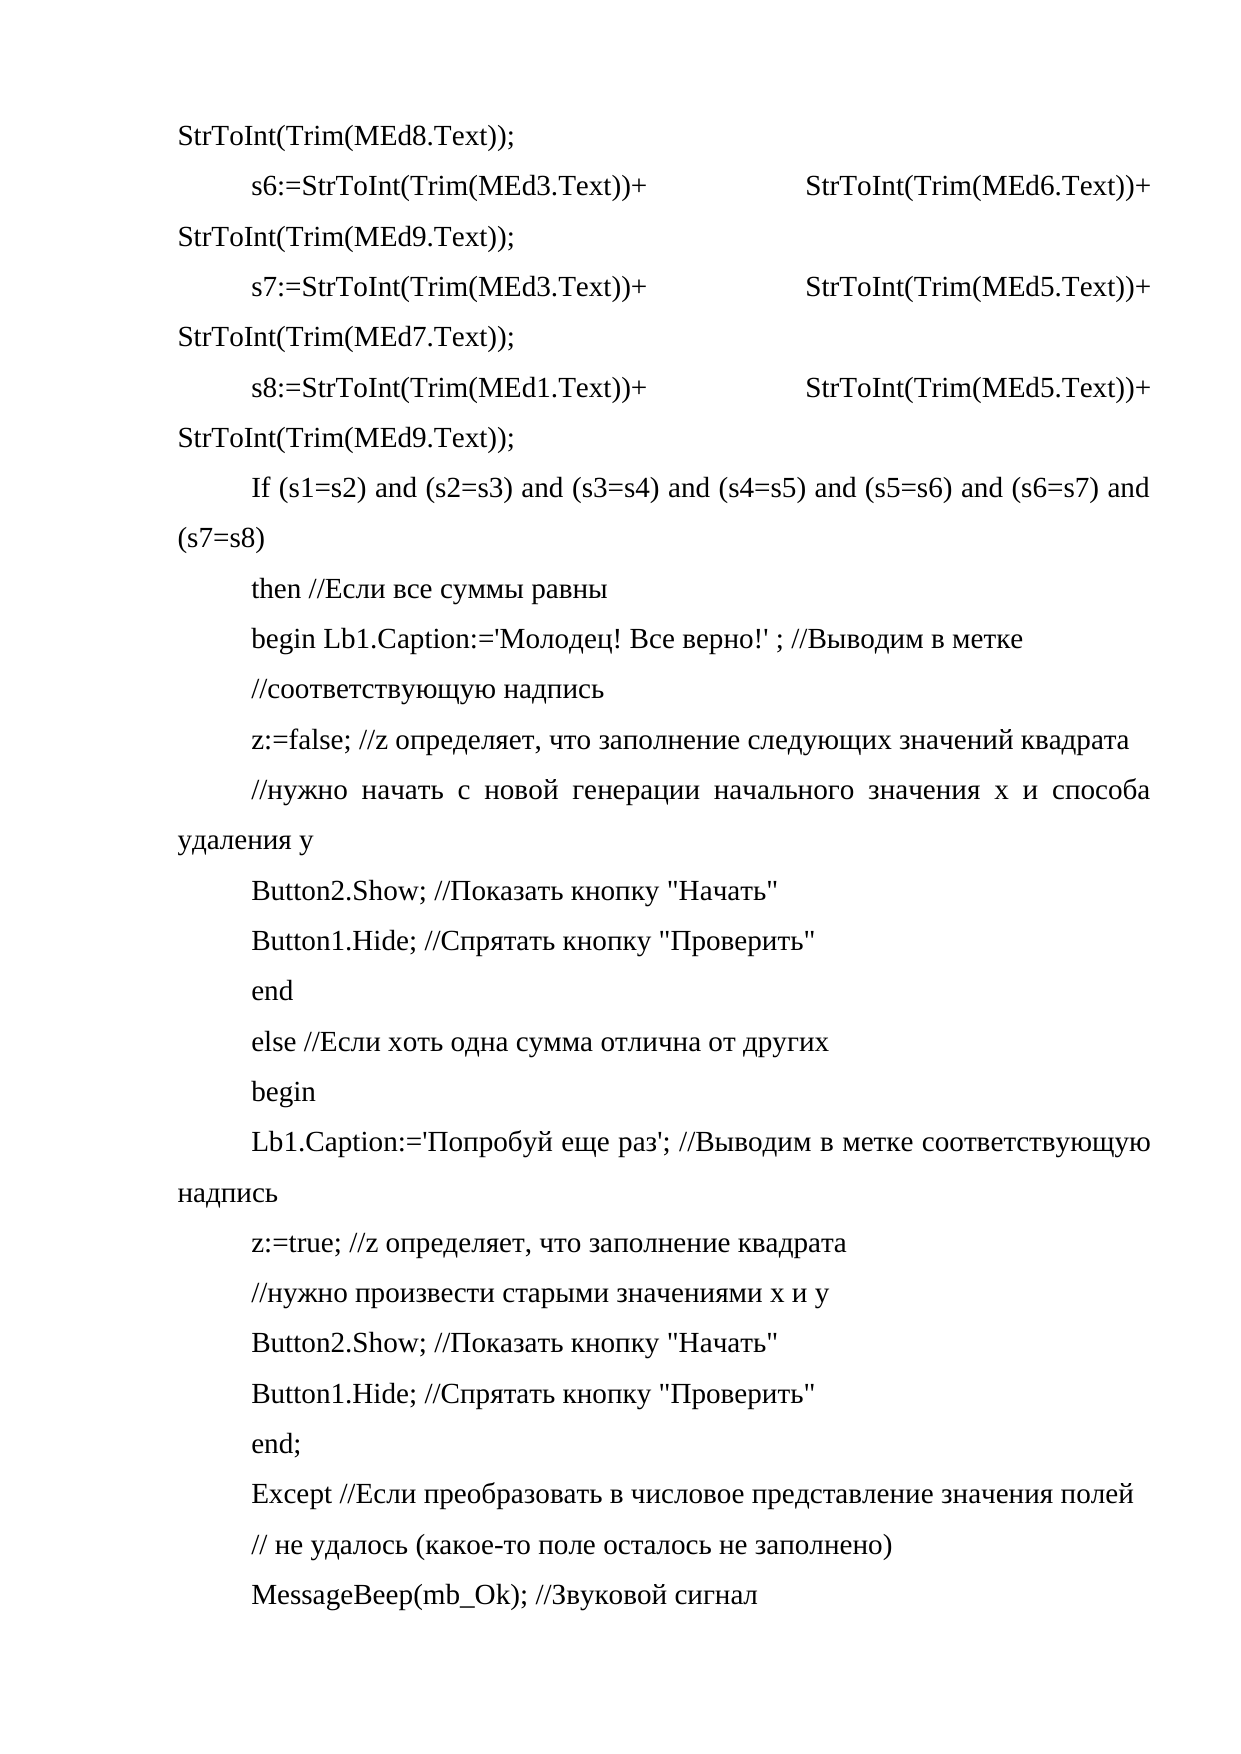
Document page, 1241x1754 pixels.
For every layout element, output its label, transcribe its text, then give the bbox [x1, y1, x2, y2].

text MessageBeep(mb_Ok); //Звуковой сигнал [177, 1577, 1152, 1611]
text // не удалось (какое-то поле осталось не заполнено) [177, 1527, 1152, 1560]
text If (s1=s2) and (s2=s3) and (s3=s4) and (s4=s5) and (s5=s6) and (s6=s7) and (s7=s8) [177, 470, 1152, 554]
text z:=false; //z определяет, что заполнение следующих значений квадрата [177, 722, 1152, 755]
text s6:=StrToInt(Trim(MEd3.Text))+ StrToInt(Trim(MEd6.Text))+ StrToInt(Trim(MEd9.Text)); [177, 168, 1152, 252]
text Except //Если преобразовать в числовое представление значения полей [177, 1477, 1152, 1510]
text //нужно произвести старыми значениями х и у [177, 1275, 1152, 1309]
text begin Lb1.Caption:='Молодец! Все верно!' ; //Выводим в метке [177, 621, 1152, 655]
text Button1.Hide; //Спрятать кнопку "Проверить" [177, 923, 1152, 957]
text then //Если все суммы равны [177, 571, 1152, 604]
text else //Если хоть одна сумма отлична от других [177, 1024, 1152, 1057]
text Button2.Show; //Показать кнопку "Начать" [177, 873, 1152, 906]
text Button1.Hide; //Спрятать кнопку "Проверить" [177, 1376, 1152, 1409]
text begin [177, 1074, 1152, 1108]
text end [177, 973, 1152, 1007]
text //нужно начать с новой генерации начального значения х и способа удаления у [177, 772, 1152, 856]
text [177, 118, 1152, 152]
text //соответствующую надпись [177, 672, 1152, 705]
text s8:=StrToInt(Trim(MEd1.Text))+ StrToInt(Trim(MEd5.Text))+ StrToInt(Trim(MEd9.Text)); [177, 370, 1152, 453]
text Lb1.Caption:='Попробуй еще раз'; //Выводим в метке соответствующую надпись [177, 1124, 1152, 1208]
text z:=true; //z определяет, что заполнение квадрата [177, 1225, 1152, 1258]
text Button2.Show; //Показать кнопку "Начать" [177, 1326, 1152, 1359]
text s7:=StrToInt(Trim(MEd3.Text))+ StrToInt(Trim(MEd5.Text))+ StrToInt(Trim(MEd7.Text)); [177, 269, 1152, 353]
text end; [177, 1426, 1152, 1460]
